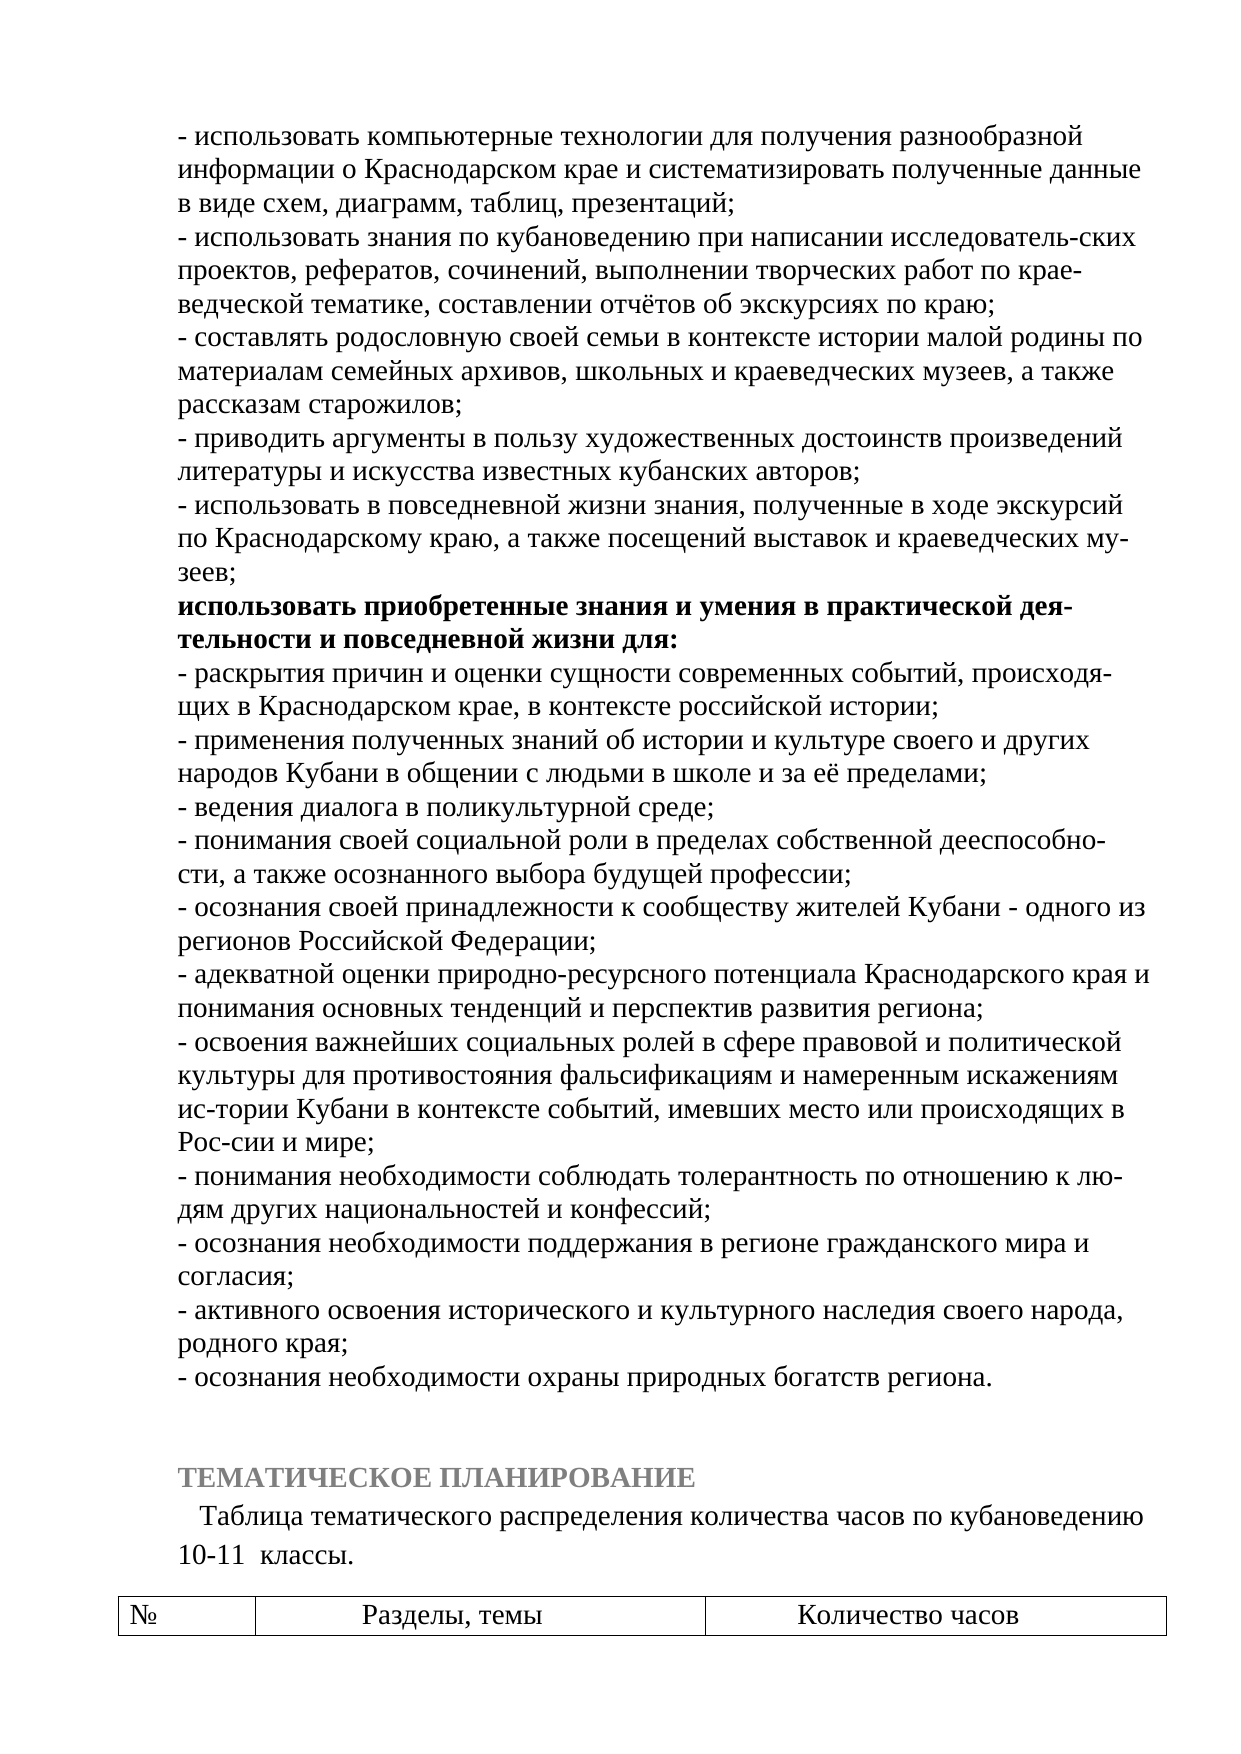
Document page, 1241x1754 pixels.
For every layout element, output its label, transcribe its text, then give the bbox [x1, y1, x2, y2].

text - активного освоения исторического и культурного наследия своего народа, родного края; [177, 1292, 1152, 1359]
table_header Количество часов [706, 1597, 1166, 1635]
text - приводить аргументы в пользу художественных достоинств произведений литературы и искусства известных кубанских авторов; [177, 420, 1152, 487]
text Таблица тематического распределения количества часов по кубановедению 10-11 классы. [177, 1498, 1152, 1570]
text - осознания необходимости охраны природных богатств региона. [177, 1359, 1152, 1393]
text - осознания необходимости поддержания в регионе гражданского мира и согласия; [177, 1225, 1152, 1292]
text - адекватной оценки природно-ресурсного потенциала Краснодарского края и понимания основных тенденций и перспектив развития региона; [177, 957, 1152, 1024]
text - ведения диалога в поликультурной среде; [177, 789, 1152, 822]
text - освоения важнейших социальных ролей в сфере правовой и политической культуры для противостояния фальсификациям и намеренным искажениям ис-тории Кубани в контексте событий, имевших место или происходящих в Рос-сии и мире; [177, 1024, 1152, 1158]
table_header Разделы, темы [256, 1597, 705, 1635]
text - использовать компьютерные технологии для получения разнообразной информации о Краснодарском крае и систематизировать полученные данные в виде схем, диаграмм, таблиц, презентаций; [177, 118, 1152, 219]
text - использовать в повседневной жизни знания, полученные в ходе экскурсий по Краснодарскому краю, а также посещений выставок и краеведческих му-зеев; [177, 487, 1152, 588]
text ТЕМАТИЧЕСКОЕ ПЛАНИРОВАНИЕ [177, 1460, 1152, 1493]
text - применения полученных знаний об истории и культуре своего и других народов Кубани в общении с людьми в школе и за её пределами; [177, 722, 1152, 789]
text - понимания необходимости соблюдать толерантность по отношению к лю-дям других национальностей и конфессий; [177, 1158, 1152, 1225]
table_header № п\п [119, 1597, 255, 1635]
text - понимания своей социальной роли в пределах собственной дееспособно-сти, а также осознанного выбора будущей профессии; [177, 822, 1152, 889]
text - использовать знания по кубановедению при написании исследователь-ских проектов, рефератов, сочинений, выполнении творческих работ по крае-ведческой тематике, составлении отчётов об экскурсиях по краю; [177, 219, 1152, 319]
text - осознания своей принадлежности к сообществу жителей Кубани - одного из регионов Российской Федерации; [177, 889, 1152, 957]
text - раскрытия причин и оценки сущности современных событий, происходя-щих в Краснодарском крае, в контексте российской истории; [177, 655, 1152, 722]
text использовать приобретенные знания и умения в практической дея-тельности и повседневной жизни для: [177, 588, 1152, 655]
text - составлять родословную своей семьи в контексте истории малой родины по материалам семейных архивов, школьных и краеведческих музеев, а также рассказам старожилов; [177, 319, 1152, 420]
